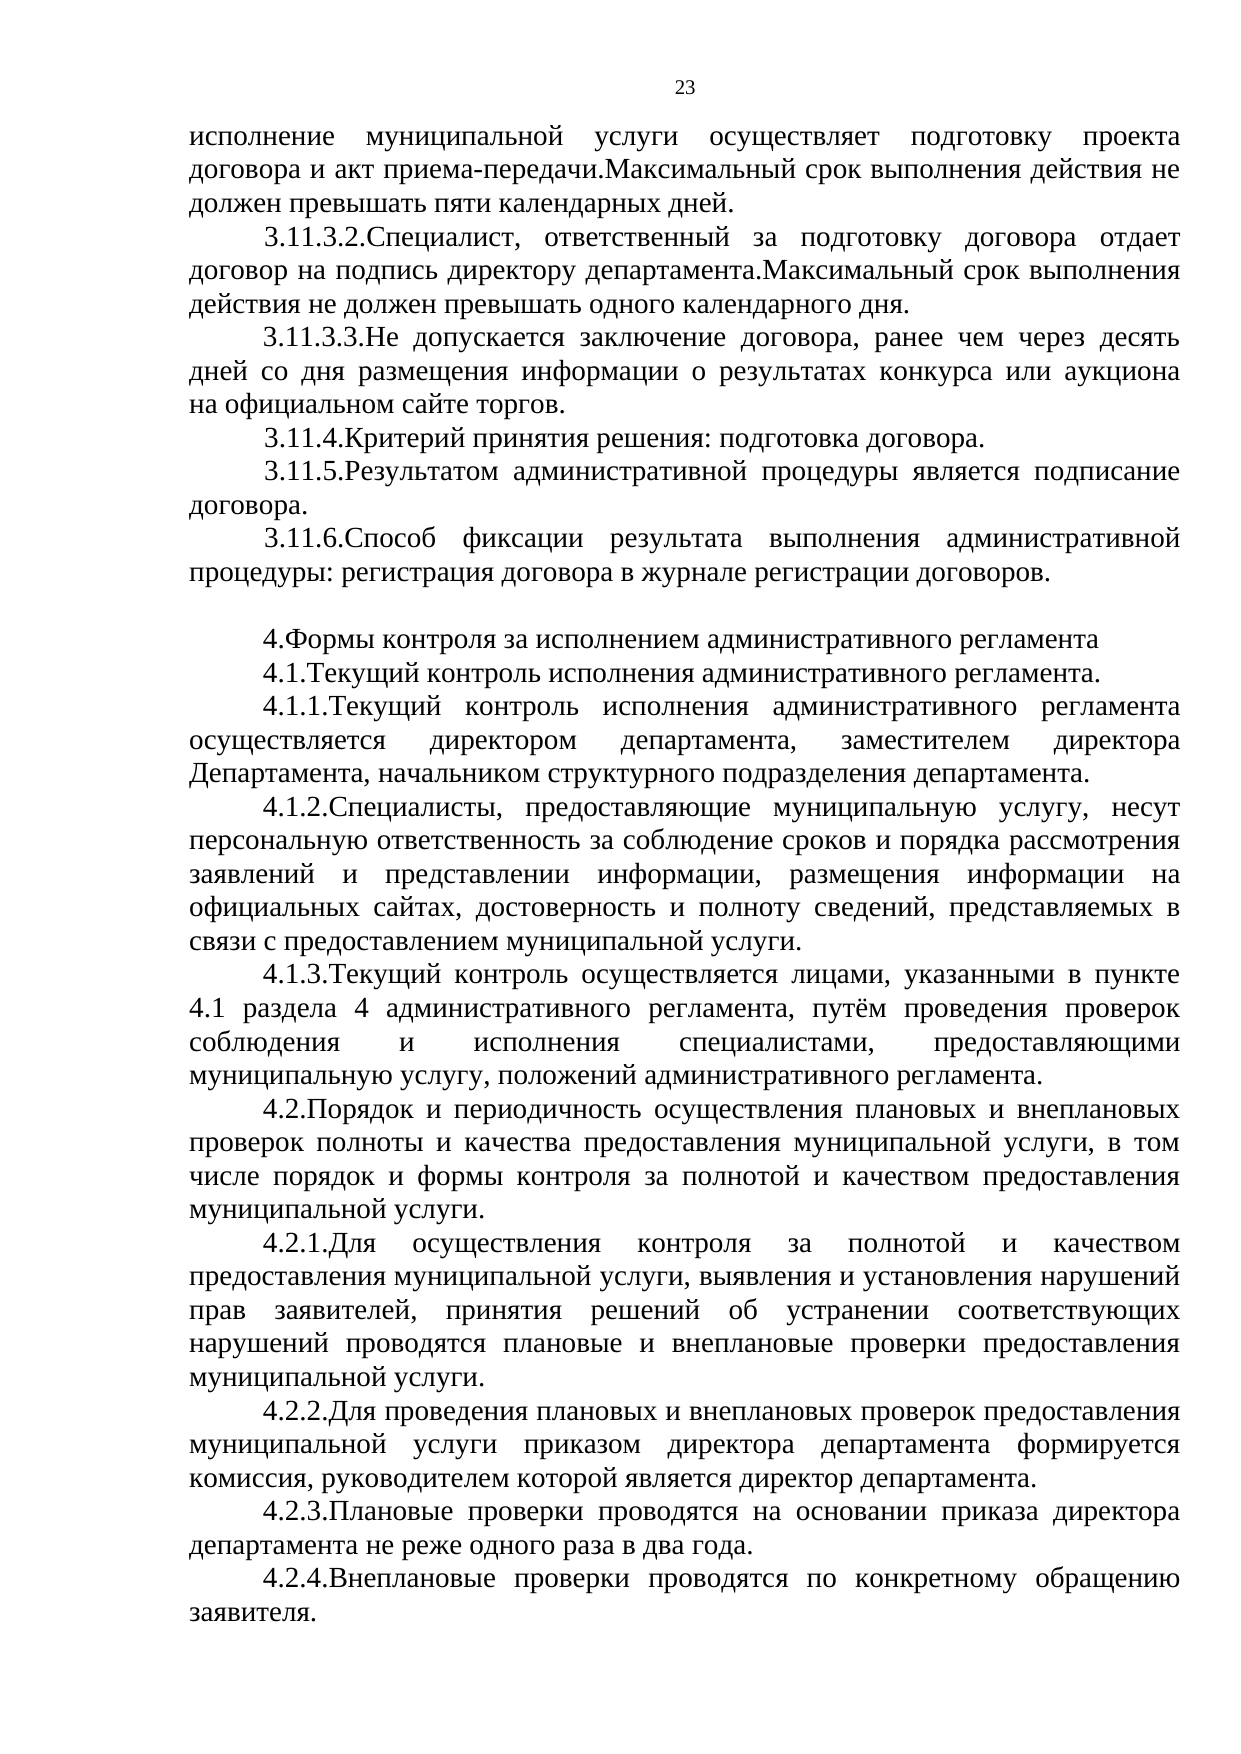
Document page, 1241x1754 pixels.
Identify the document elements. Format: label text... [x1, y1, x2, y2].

text 4.2.2.Для проведения плановых и внеплановых проверок предоставления муниципальной услуги приказом директора департамента формируется комиссия, руководителем которой является директор департамента. [189, 1393, 1181, 1493]
text 3.11.6.Способ фиксации результата выполнения административной процедуры: регистрация договора в журнале регистрации договоров. [189, 521, 1181, 588]
text 4.2.3.Плановые проверки проводятся на основании приказа директора департамента не реже одного раза в два года. [189, 1493, 1181, 1560]
text 4.Формы контроля за исполнением административного регламента [189, 621, 1181, 655]
text 3.11.5.Результатом административной процедуры является подписание договора. [189, 453, 1181, 521]
text 3.11.3.3.Не допускается заключение договора, ранее чем через десять дней со дня размещения информации о результатах конкурса или аукциона на официальном сайте торгов. [189, 319, 1181, 420]
text 4.1.Текущий контроль исполнения административного регламента. [189, 655, 1181, 688]
text 4.1.2.Специалисты, предоставляющие муниципальную услугу, несут персональную ответственность за соблюдение сроков и порядка рассмотрения заявлений и представлении информации, размещения информации на официальных сайтах, достоверность и полноту сведений, представляемых в связи с предоставлением муниципальной услуги. [189, 789, 1181, 957]
text 4.1.3.Текущий контроль осуществляется лицами, указанными в пункте 4.1 раздела 4 административного регламента, путём проведения проверок соблюдения и исполнения специалистами, предоставляющими муниципальную услугу, положений административного регламента. [189, 957, 1181, 1091]
text 3.11.3.2.Специалист, ответственный за подготовку договора отдает договор на подпись директору департамента.Максимальный срок выполнения действия не должен превышать одного календарного дня. [189, 219, 1181, 319]
text 4.2.Порядок и периодичность осуществления плановых и внеплановых проверок полноты и качества предоставления муниципальной услуги, в том числе порядок и формы контроля за полнотой и качеством предоставления муниципальной услуги. [189, 1091, 1181, 1225]
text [189, 118, 1181, 219]
text 4.2.4.Внеплановые проверки проводятся по конкретному обращению заявителя. [189, 1560, 1181, 1627]
text 4.1.1.Текущий контроль исполнения административного регламента осуществляется директором департамента, заместителем директора Департамента, начальником структурного подразделения департамента. [189, 688, 1181, 789]
text 3.11.4.Критерий принятия решения: подготовка договора. [189, 420, 1181, 453]
text 4.2.1.Для осуществления контроля за полнотой и качеством предоставления муниципальной услуги, выявления и установления нарушений прав заявителей, принятия решений об устранении соответствующих нарушений проводятся плановые и внеплановые проверки предоставления муниципальной услуги. [189, 1225, 1181, 1393]
